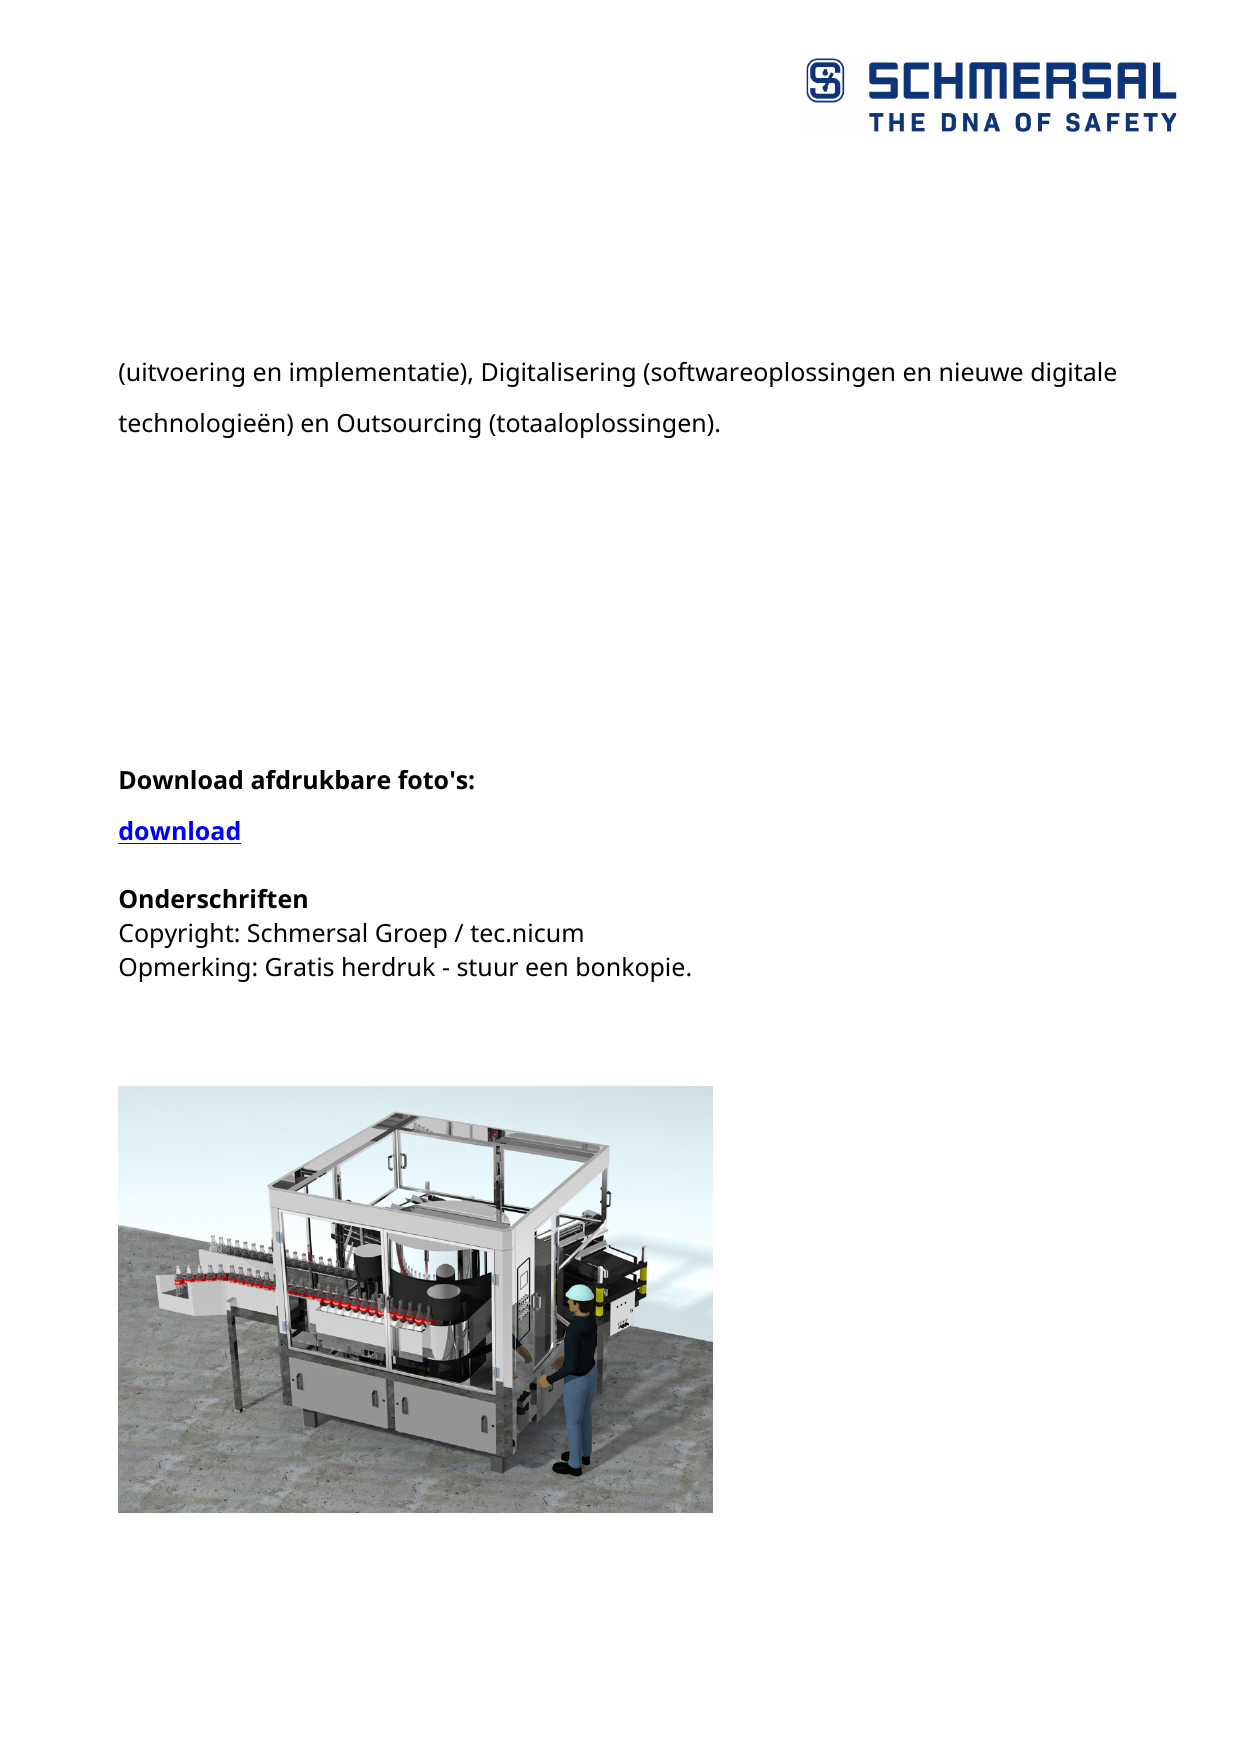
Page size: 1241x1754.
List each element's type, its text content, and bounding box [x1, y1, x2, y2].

picture [118, 1086, 713, 1513]
text Opmerking: Gratis herdruk - stuur een bonkopie. [118, 950, 1122, 984]
text Download afdrukbare foto's: [118, 763, 1122, 797]
text Onderschriften [118, 882, 1122, 916]
picture [806, 58, 1177, 132]
text Copyright: Schmersal Groep / tec.nicum [118, 916, 1122, 950]
text download [118, 814, 1122, 848]
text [118, 354, 1122, 439]
